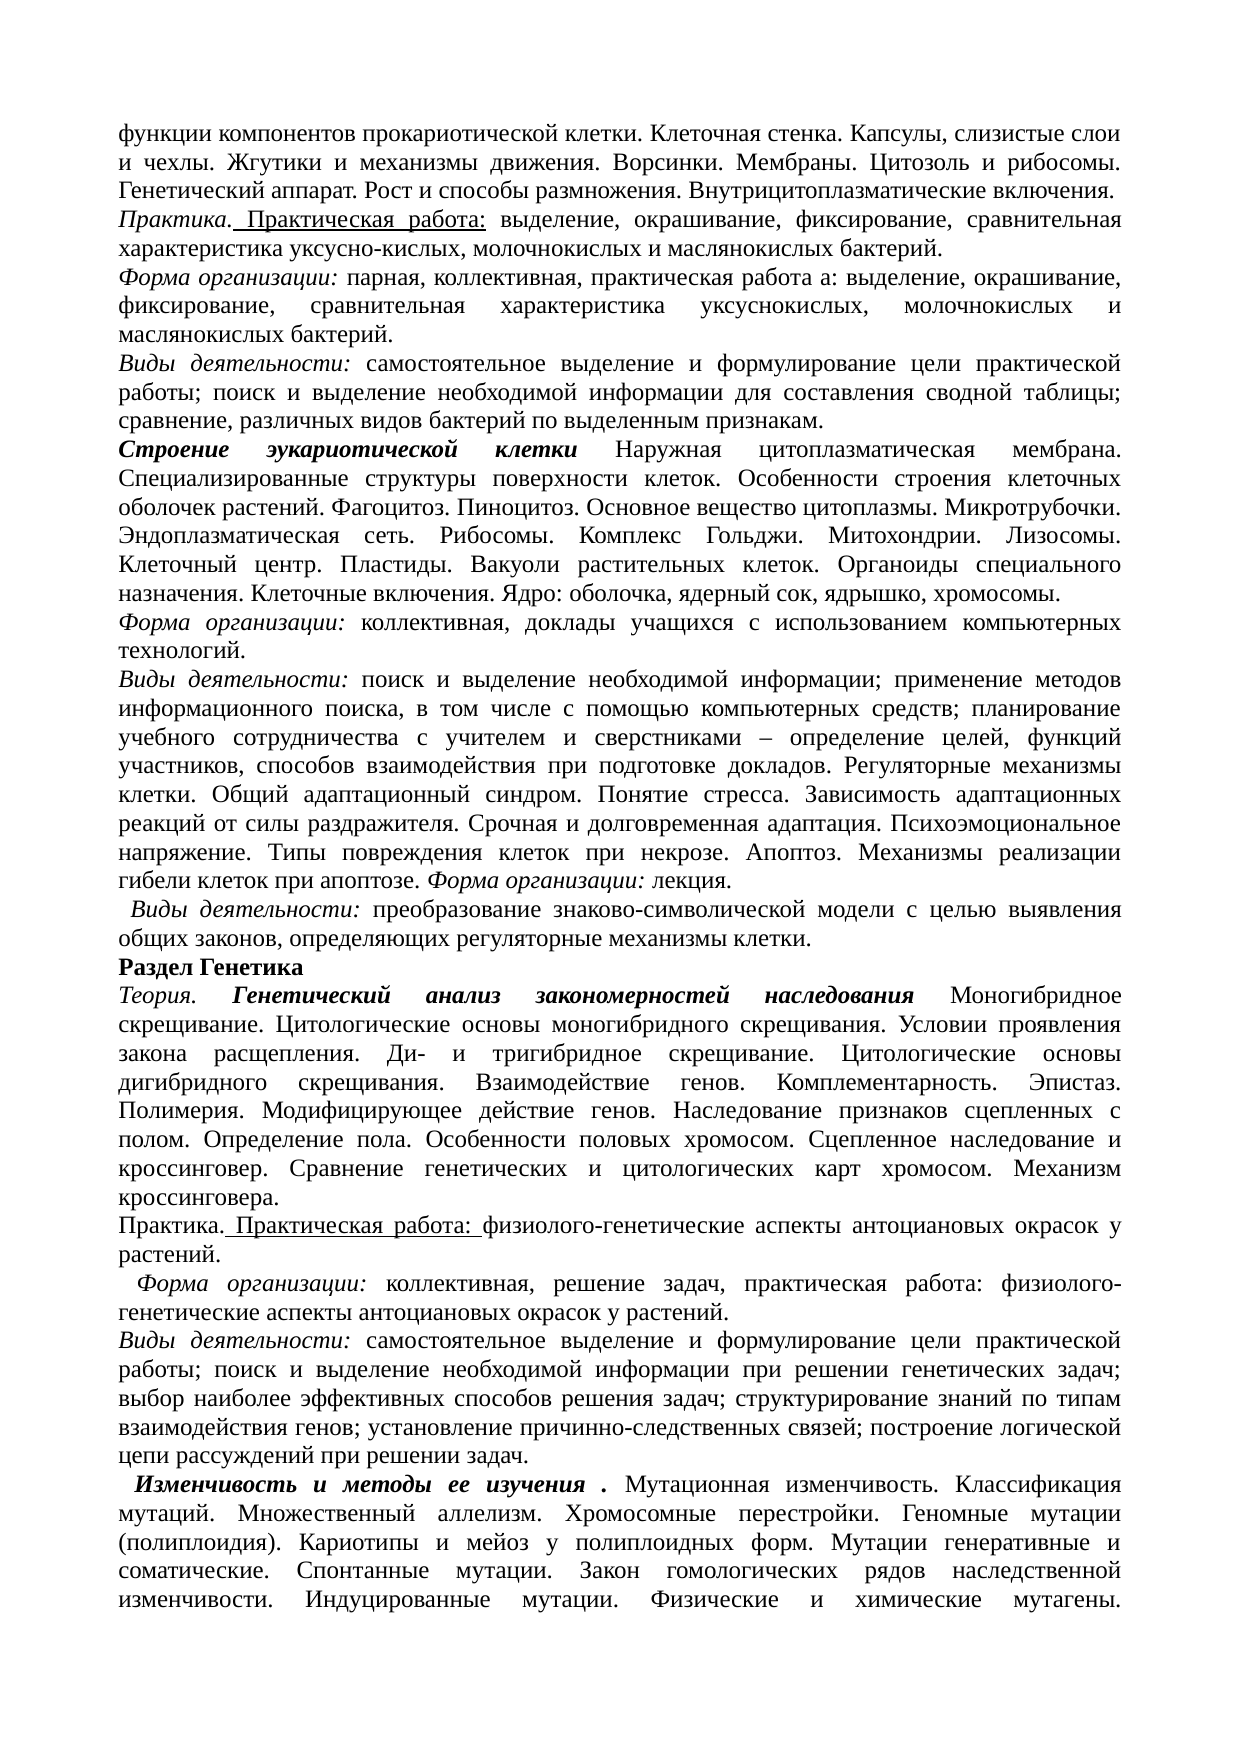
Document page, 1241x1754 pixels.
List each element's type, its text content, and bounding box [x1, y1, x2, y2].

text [118, 118, 1122, 204]
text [118, 1469, 1122, 1613]
text Виды деятельности: поиск и выделение необходимой информации; применение методов информационного поиска, в том числе с помощью компьютерных средств; планирование учебного сотрудничества с учителем и сверстниками – определение целей, функций участников, способов взаимодействия при подготовке докладов. Регуляторные механизмы клетки. Общий адаптационный синдром. Понятие стресса. Зависимость адаптационных реакций от силы раздражителя. Срочная и долговременная адаптация. Психоэмоциональное напряжение. Типы повреждения клеток при некрозе. Апоптоз. Механизмы реализации гибели клеток при апоптозе. Форма организации: лекция. [118, 664, 1122, 894]
text Раздел Генетика [118, 952, 1122, 981]
text Теория. Генетический анализ закономерностей наследования Моногибридное скрещивание. Цитологические основы моногибридного скрещивания. Условии проявления закона расщепления. Ди- и тригибридное скрещивание. Цитологические основы дигибридного скрещивания. Взаимодействие генов. Комплементарность. Эпистаз. Полимерия. Модифицирующее действие генов. Наследование признаков сцепленных с полом. Определение пола. Особенности половых хромосом. Сцепленное наследование и кроссинговер. Сравнение генетических и цитологических карт хромосом. Механизм кроссинговера. [118, 981, 1122, 1211]
text Виды деятельности: самостоятельное выделение и формулирование цели практической работы; поиск и выделение необходимой информации для составления сводной таблицы; сравнение, различных видов бактерий по выделенным признакам. [118, 348, 1122, 434]
text Виды деятельности: самостоятельное выделение и формулирование цели практической работы; поиск и выделение необходимой информации при решении генетических задач; выбор наиболее эффективных способов решения задач; структурирование знаний по типам взаимодействия генов; установление причинно-следственных связей; построение логической цепи рассуждений при решении задач. [118, 1326, 1122, 1469]
text Форма организации: парная, коллективная, практическая работа а: выделение, окрашивание, фиксирование, сравнительная характеристика уксуснокислых, молочнокислых и маслянокислых бактерий. [118, 262, 1122, 348]
text Строение эукариотической клетки Наружная цитоплазматическая мембрана. Специализированные структуры поверхности клеток. Особенности строения клеточных оболочек растений. Фагоцитоз. Пиноцитоз. Основное вещество цитоплазмы. Микротрубочки. Эндоплазматическая сеть. Рибосомы. Комплекс Гольджи. Митохондрии. Лизосомы. Клеточный центр. Пластиды. Вакуоли растительных клеток. Органоиды специального назначения. Клеточные включения. Ядро: оболочка, ядерный сок, ядрышко, хромосомы. [118, 434, 1122, 607]
text Форма организации: коллективная, доклады учащихся с использованием компьютерных технологий. [118, 607, 1122, 664]
text Форма организации: коллективная, решение задач, практическая работа: физиолого-генетические аспекты антоциановых окрасок у растений. [118, 1268, 1122, 1326]
text Виды деятельности: преобразование знаково-символической модели с целью выявления общих законов, определяющих регуляторные механизмы клетки. [118, 894, 1122, 952]
text Практика. Практическая работа: физиолого-генетические аспекты антоциановых окрасок у растений. [118, 1211, 1122, 1268]
text Практика. Практическая работа: выделение, окрашивание, фиксирование, сравнительная характеристика уксусно-кислых, молочнокислых и маслянокислых бактерий. [118, 204, 1122, 262]
